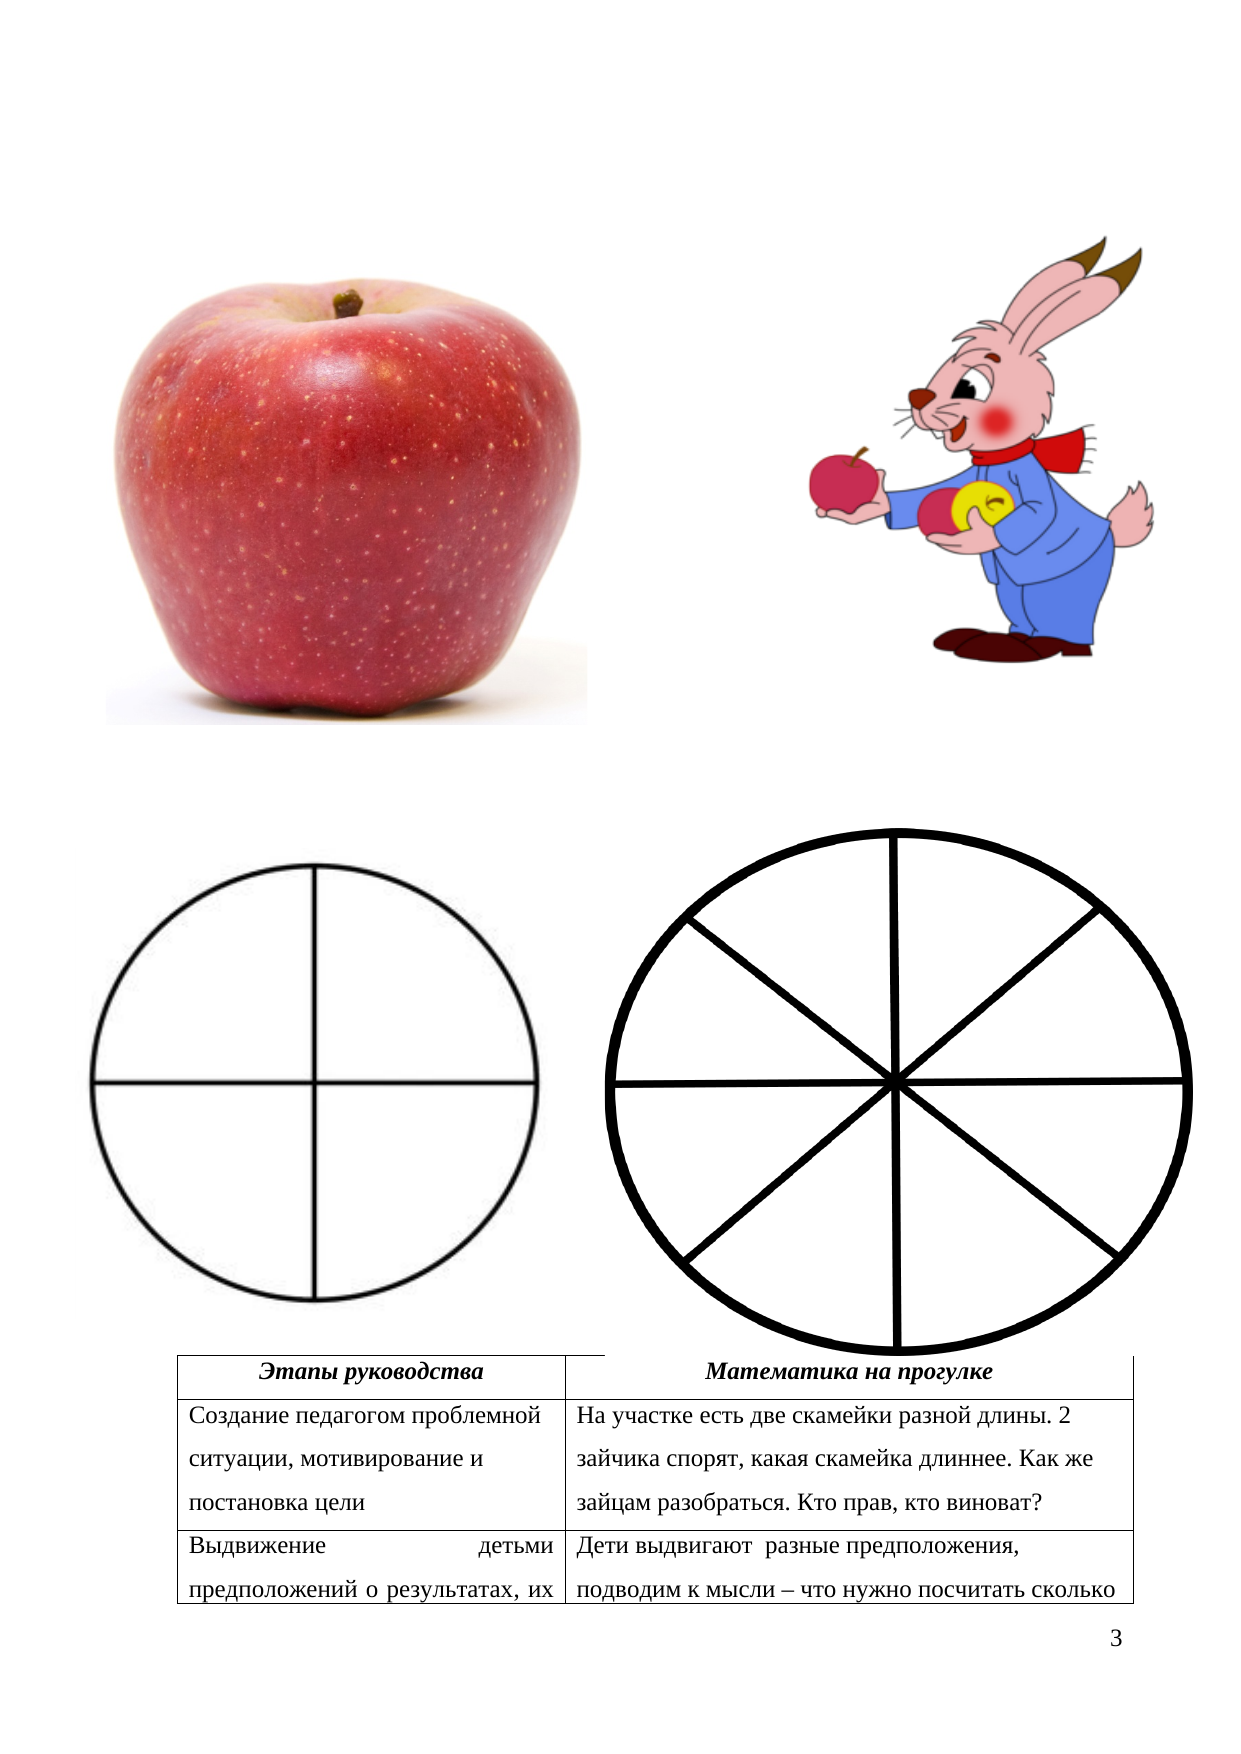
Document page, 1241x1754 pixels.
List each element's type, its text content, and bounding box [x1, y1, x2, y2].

table_cell На участке есть две скамейки разной длины. 2 зайчика спорят, какая скамейка длиннее. Как же зайцам разобраться. Кто прав, кто виноват? [566, 1400, 1133, 1529]
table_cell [566, 1531, 1133, 1602]
picture [105, 271, 588, 725]
table_header Этапы руководства [178, 1356, 565, 1399]
picture [74, 848, 556, 1319]
picture [604, 828, 1193, 1356]
table_cell Создание педагогом проблемной ситуации, мотивирование и постановка цели [178, 1400, 565, 1529]
table_header Математика на прогулке [566, 1356, 1133, 1399]
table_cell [178, 1531, 565, 1602]
picture [795, 232, 1170, 683]
